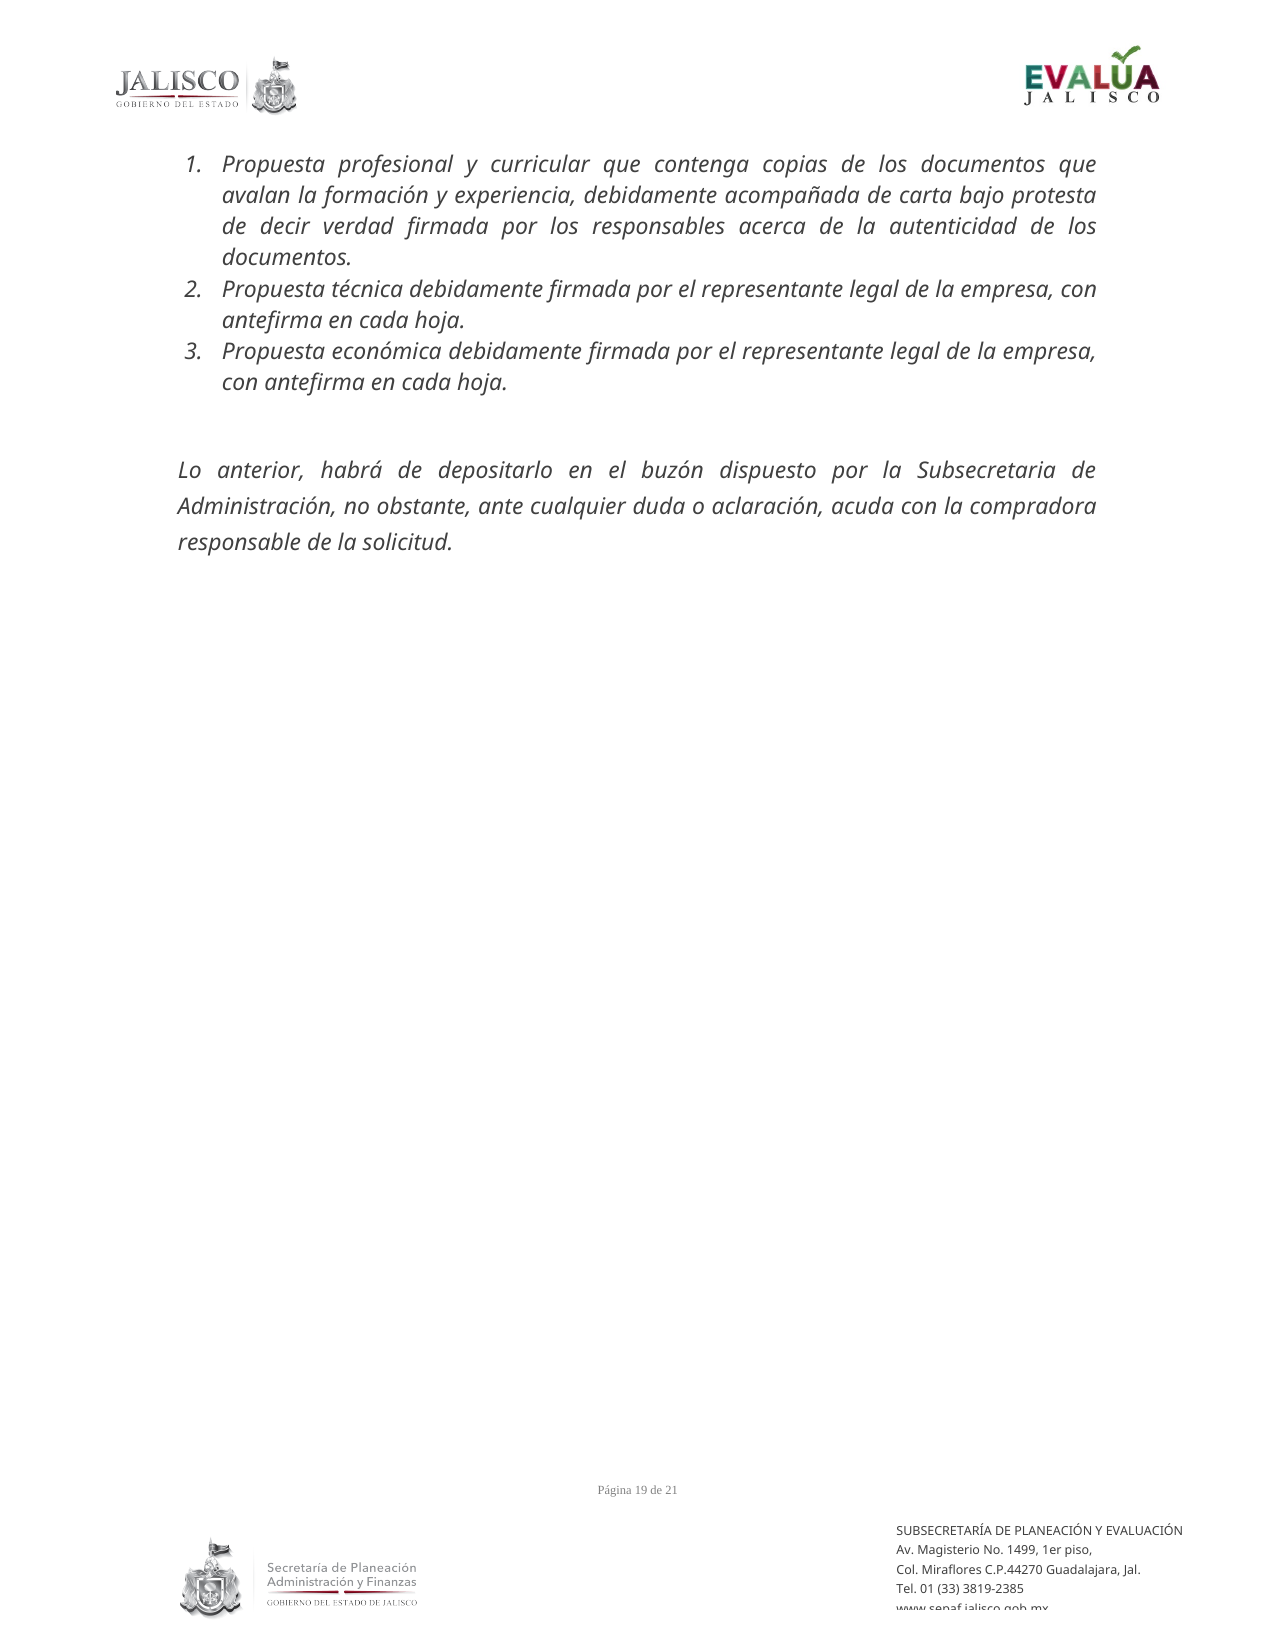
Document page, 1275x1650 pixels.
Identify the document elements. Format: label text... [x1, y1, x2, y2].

picture [1018, 40, 1173, 117]
text Lo anterior, habrá de depositarlo en el buzón dispuesto por la Subsecretaria de Administración, no obstante, ante cualquier duda o aclaración, acuda con la compradora responsable de la solicitud. [178, 454, 1098, 557]
picture [116, 55, 298, 116]
list Propuesta económica debidamente firmada por el representante legal de la empresa, con antefirma en cada hoja. [184, 335, 1098, 398]
list Propuesta técnica debidamente firmada por el representante legal de la empresa, con antefirma en cada hoja. [184, 273, 1098, 335]
picture [153, 1530, 448, 1625]
list Propuesta profesional y curricular que contenga copias de los documentos que avalan la formación y experiencia, debidamente acompañada de carta bajo protesta de decir verdad firmada por los responsables acerca de la autenticidad de los documentos. [184, 148, 1098, 273]
